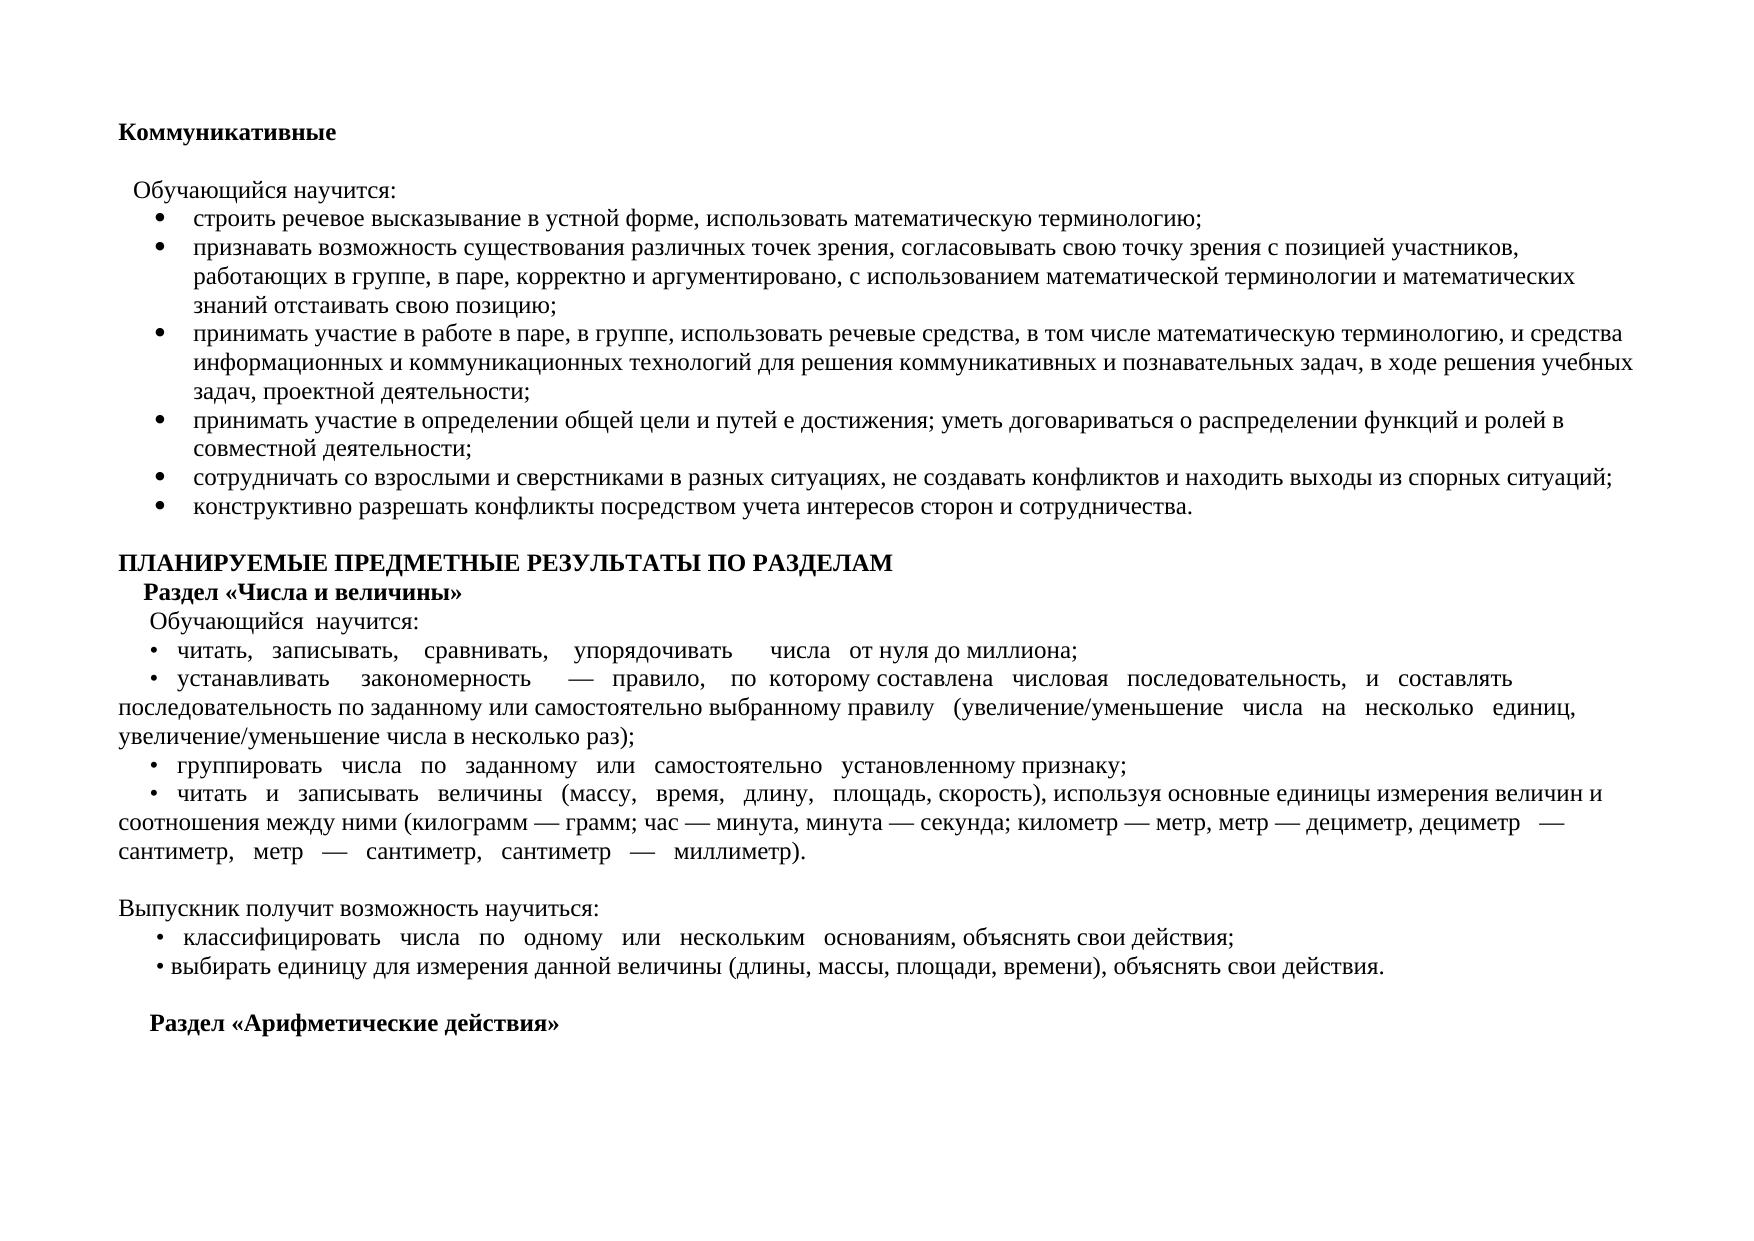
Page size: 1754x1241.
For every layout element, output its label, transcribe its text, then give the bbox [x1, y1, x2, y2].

text • выбирать единицу для измерения данной величины (длины, массы, площади, времени), объяснять свои действия. [118, 951, 1636, 980]
text Обучающийся научится: [118, 606, 1636, 635]
text Раздел «Числа и величины» [118, 577, 1636, 606]
text • устанавливать закономерность — правило, по которому составлена числовая последовательность, и составлять последовательность по заданному или самостоятельно выбранному правилу (увеличение/уменьшение числа на несколько единиц, увеличение/уменьшение числа в несколько раз); [118, 663, 1636, 750]
list принимать участие в работе в паре, в группе, использовать речевые средства, в том числе математическую терминологию, и средства информационных и коммуникационных технологий для решения коммуникативных и познавательных задач, в ходе решения учебных задач, проектной деятельности; [156, 318, 1636, 405]
text • читать, записывать, сравнивать, упорядочивать числа от нуля до миллиона; [118, 635, 1636, 663]
list сотрудничать со взрослыми и сверстниками в разных ситуациях, не создавать конфликтов и находить выходы из спорных ситуаций; [156, 462, 1636, 491]
list конструктивно разрешать конфликты посредством учета интересов сторон и сотрудничества. [156, 491, 1636, 520]
text • классифицировать числа по одному или нескольким основаниям, объяснять свои действия; [118, 922, 1636, 951]
list Коммуникативные [118, 117, 1636, 146]
list признавать возможность существования различных точек зрения, согласовывать свою точку зрения с позицией участников, работающих в группе, в паре, корректно и аргументировано, c использованием математической терминологии и математических знаний отстаивать свою позицию; [156, 232, 1636, 318]
list строить речевое высказывание в устной форме, использовать математическую терминологию; [156, 203, 1636, 232]
list Обучающийся научится: [133, 175, 1636, 203]
text Раздел «Арифметические действия» [118, 1008, 1636, 1037]
text Выпускник получит возможность научиться: [118, 893, 1636, 922]
text • группировать числа по заданному или самостоятельно установленному признаку; [118, 750, 1636, 778]
text • читать и записывать величины (массу, время, длину, площадь, скорость), используя основные единицы измерения величин и соотношения между ними (килограмм — грамм; час — минута, минута — секунда; километр — метр, метр — дециметр, дециметр — сантиметр, метр — сантиметр, сантиметр — миллиметр). [118, 778, 1636, 865]
list принимать участие в определении общей цели и путей е достижения; уметь договариваться о распределении функций и ролей в совместной деятельности; [156, 405, 1636, 462]
text ПЛАНИРУЕМЫЕ ПРЕДМЕТНЫЕ РЕЗУЛЬТАТЫ ПО РАЗДЕЛАМ [118, 548, 1636, 577]
